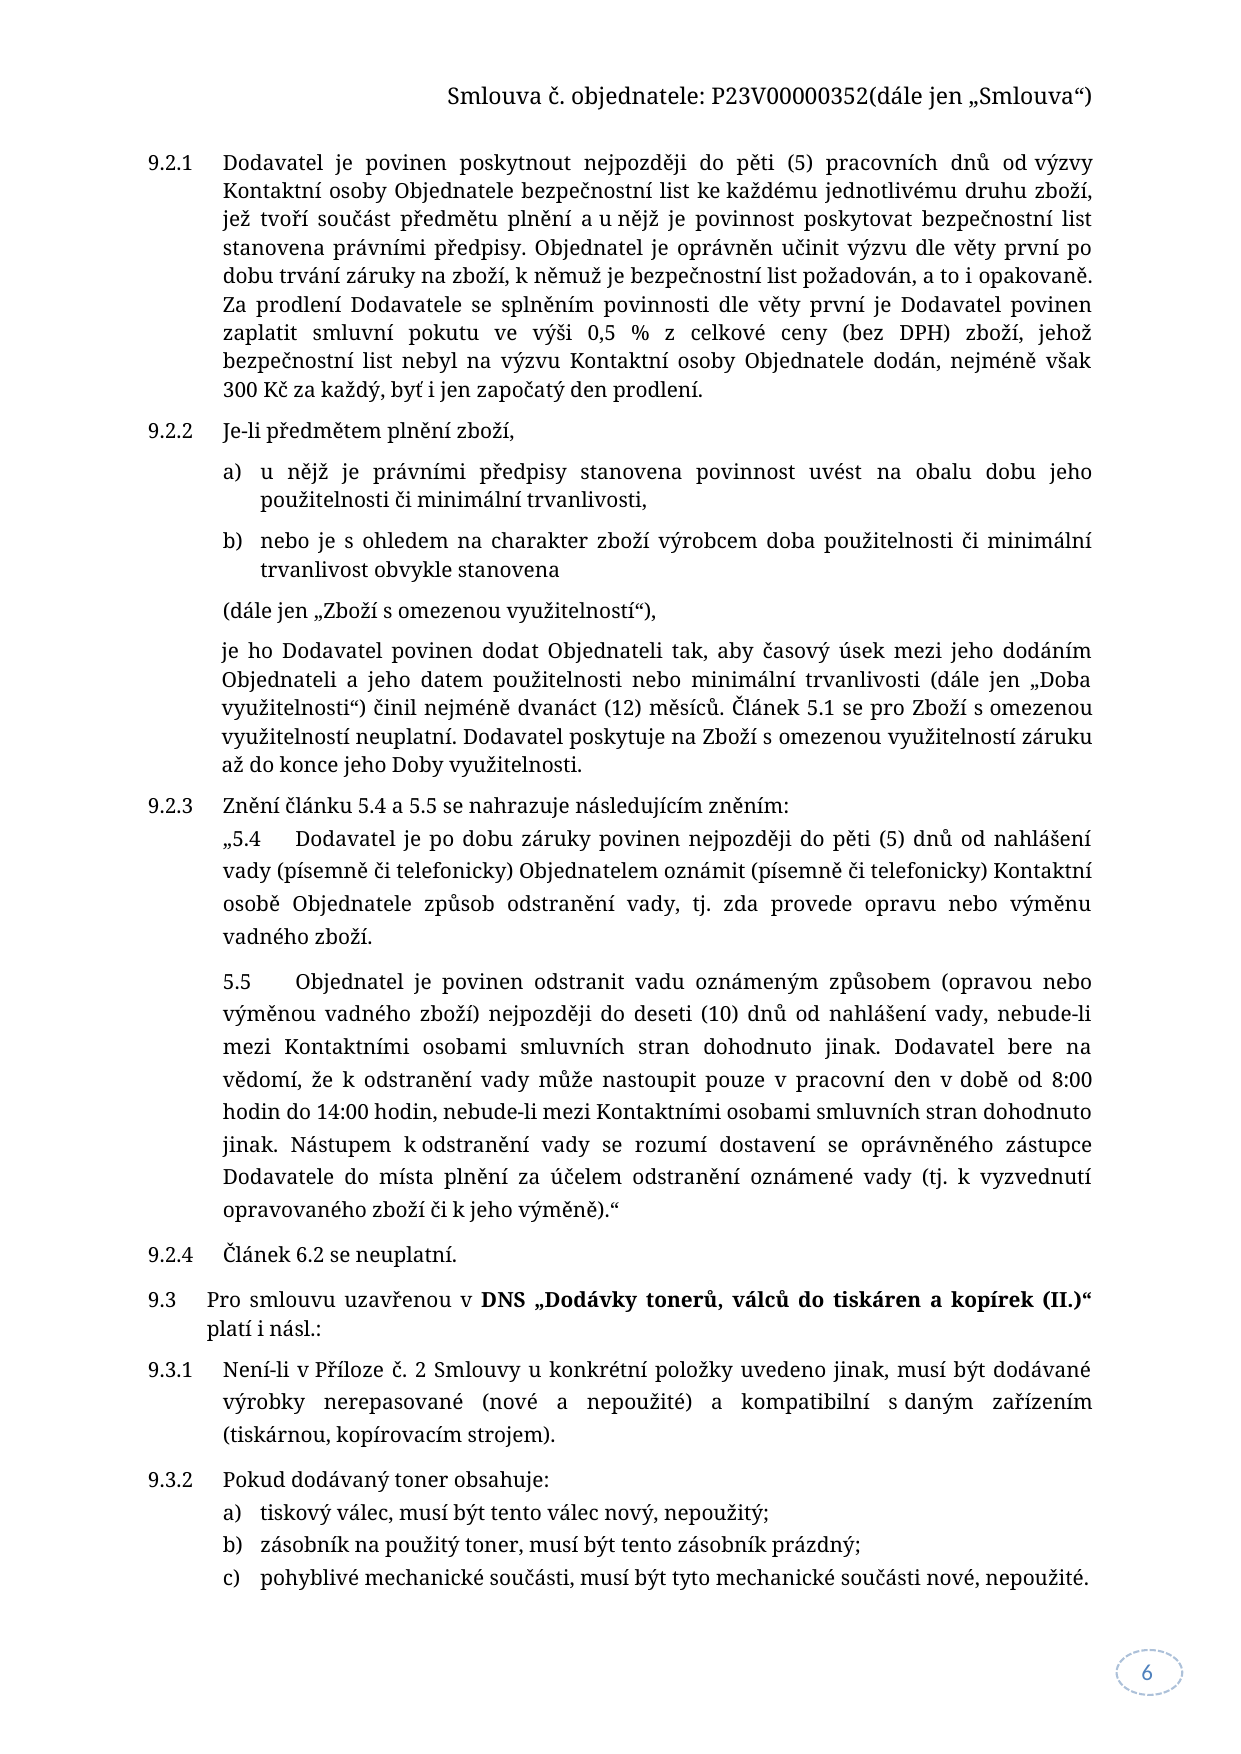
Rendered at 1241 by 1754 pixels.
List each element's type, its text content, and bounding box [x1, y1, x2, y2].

list pohyblivé mechanické součásti, musí být tyto mechanické součásti nové, nepoužité. [223, 1563, 1093, 1591]
list Dodavatel je povinen poskytnout nejpozději do pěti (5) pracovních dnů od výzvy Kontaktní osoby Objednatele bezpečnostní list ke každému jednotlivému druhu zboží, jež tvoří součást předmětu plnění a u nějž je povinnost poskytovat bezpečnostní list stanovena právními předpisy. Objednatel je oprávněn učinit výzvu dle věty první po dobu trvání záruky na zboží, k němuž je bezpečnostní list požadován, a to i opakovaně. Za prodlení Dodavatele se splněním povinnosti dle věty první je Dodavatel povinen zaplatit smluvní pokutu ve výši 0,5 % z celkové ceny (bez DPH) zboží, jehož bezpečnostní list nebyl na výzvu Kontaktní osoby Objednatele dodán, nejméně však 300 Kč za každý, byť i jen započatý den prodlení. [148, 148, 1093, 403]
text je ho Dodavatel povinen dodat Objednateli tak, aby časový úsek mezi jeho dodáním Objednateli a jeho datem použitelnosti nebo minimální trvanlivosti (dále jen „Doba využitelnosti“) činil nejméně dvanáct (12) měsíců. Článek 5.1 se pro Zboží s omezenou využitelností neuplatní. Dodavatel poskytuje na Zboží s omezenou využitelností záruku až do konce jeho Doby využitelnosti. [221, 637, 1093, 779]
list „5.4 Dodavatel je po dobu záruky povinen nejpozději do pěti (5) dnů od nahlášení vady (písemně či telefonicky) Objednatelem oznámit (písemně či telefonicky) Kontaktní osobě Objednatele způsob odstranění vady, tj. zda provede opravu nebo výměnu vadného zboží. [223, 824, 1093, 950]
list tiskový válec, musí být tento válec nový, nepoužitý; [223, 1498, 1093, 1526]
list nebo je s ohledem na charakter zboží výrobcem doba použitelnosti či minimální trvanlivost obvykle stanovena [223, 526, 1093, 583]
list Je-li předmětem plnění zboží, [148, 416, 1093, 444]
list u nějž je právními předpisy stanovena povinnost uvést na obalu dobu jeho použitelnosti či minimální trvanlivosti, [223, 457, 1093, 514]
list Pro smlouvu uzavřenou v DNS „Dodávky tonerů, válců do tiskáren a kopírek (II.)“ platí i násl.: [148, 1285, 1093, 1342]
list Článek 6.2 se neuplatní. [148, 1240, 1093, 1269]
list 5.5 Objednatel je povinen odstranit vadu oznámeným způsobem (opravou nebo výměnou vadného zboží) nejpozději do deseti (10) dnů od nahlášení vady, nebude-li mezi Kontaktními osobami smluvních stran dohodnuto jinak. Dodavatel bere na vědomí, že k odstranění vady může nastoupit pouze v pracovní den v době od 8:00 hodin do 14:00 hodin, nebude-li mezi Kontaktními osobami smluvních stran dohodnuto jinak. Nástupem k odstranění vady se rozumí dostavení se oprávněného zástupce Dodavatele do místa plnění za účelem odstranění oznámené vady (tj. k vyzvednutí opravovaného zboží či k jeho výměně).“ [223, 967, 1093, 1223]
list Znění článku 5.4 a 5.5 se nahrazuje následujícím zněním: [148, 791, 1093, 820]
list Není-li v Příloze č. 2 Smlouvy u konkrétní položky uvedeno jinak, musí být dodávané výrobky nerepasované (nové a nepoužité) a kompatibilní s daným zařízením (tiskárnou, kopírovacím strojem). [148, 1355, 1093, 1448]
list zásobník na použitý toner, musí být tento zásobník prázdný; [223, 1530, 1093, 1559]
text (dále jen „Zboží s omezenou využitelností“), [223, 596, 1093, 624]
list Pokud dodávaný toner obsahuje: [148, 1465, 1093, 1493]
